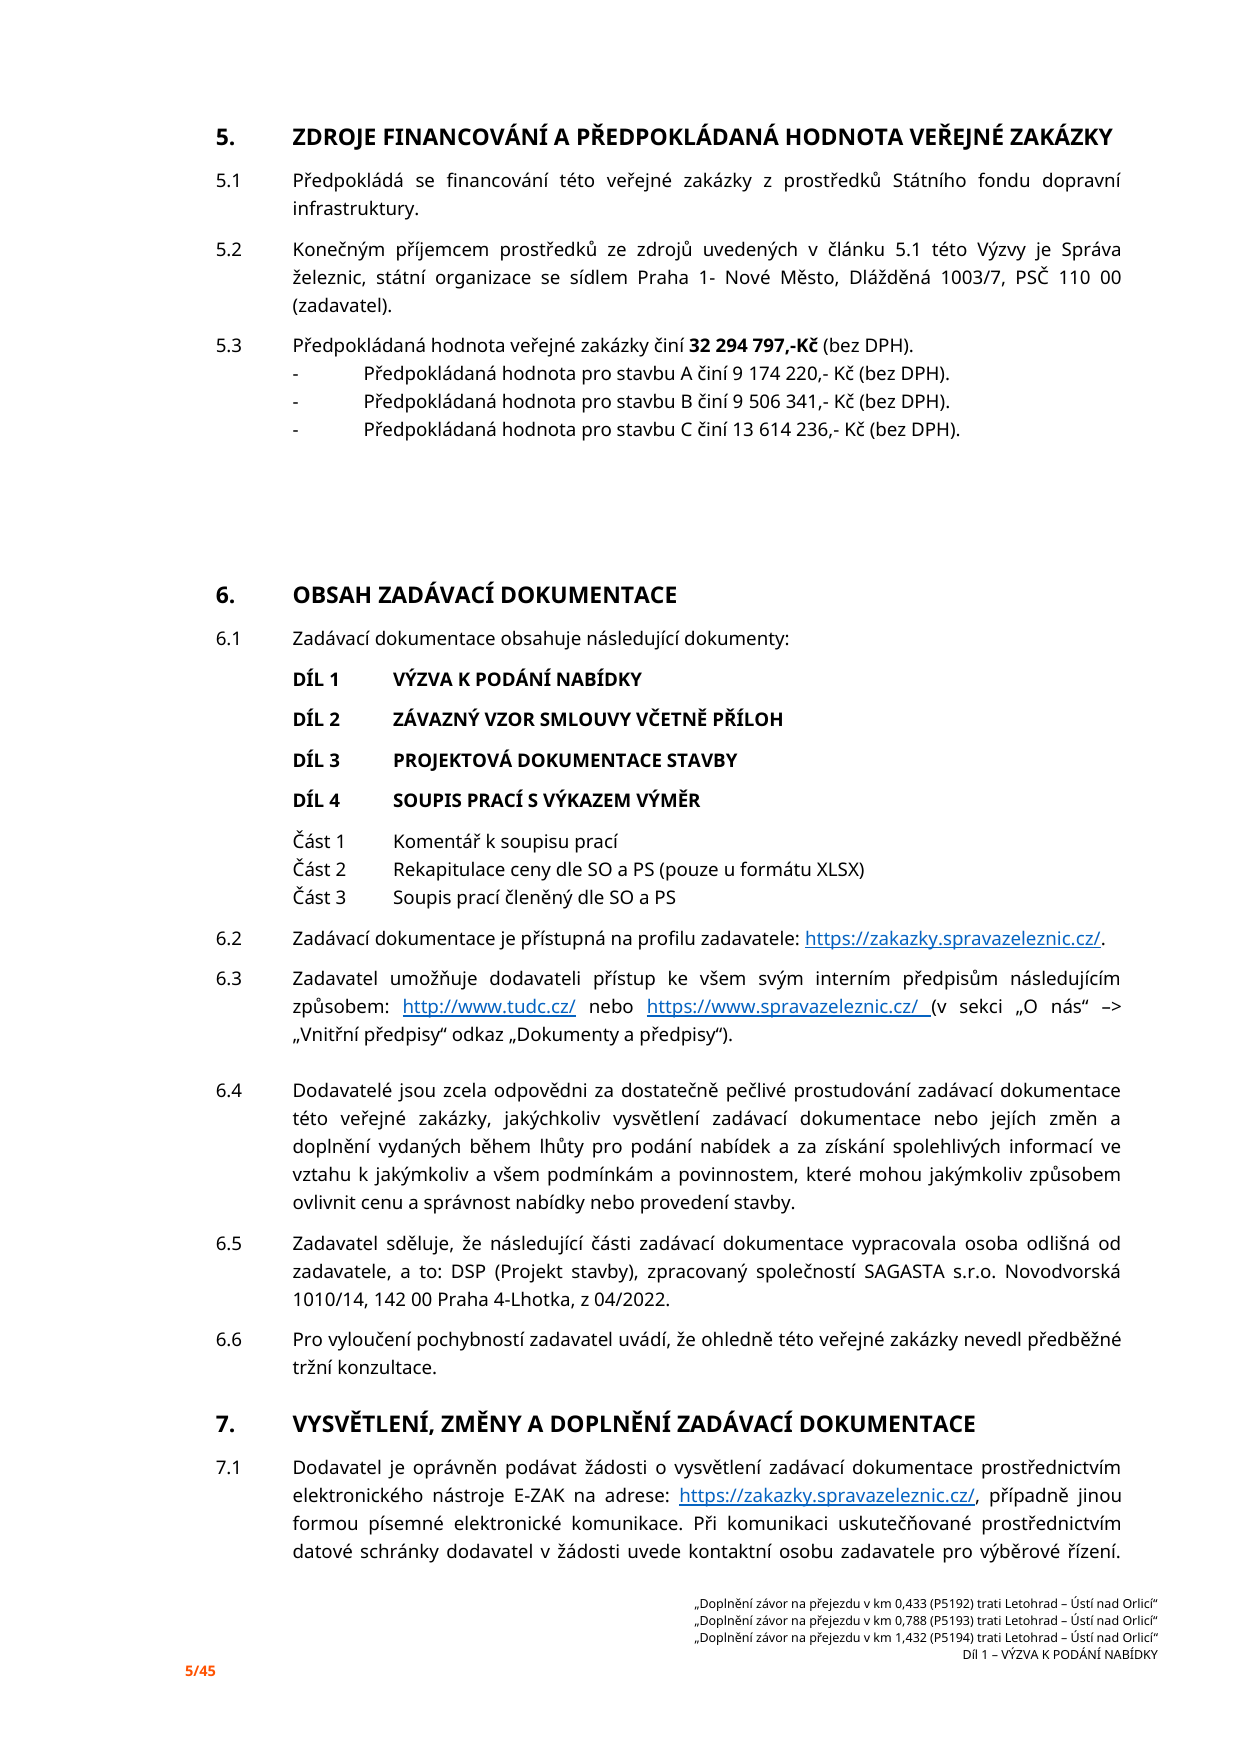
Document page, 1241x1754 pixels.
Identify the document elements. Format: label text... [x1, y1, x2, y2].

text Předpokládá se financování této veřejné zakázky z prostředků Státního fondu dopravní infrastruktury. [216, 167, 1122, 221]
text DÍL 1 VÝZVA K PODÁNÍ NABÍDKY [292, 666, 1122, 692]
text Část 1 Komentář k soupisu prací [292, 828, 1122, 854]
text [216, 1454, 1122, 1564]
text Část 3 Soupis prací členěný dle SO a PS [292, 884, 1122, 910]
text Zadavatel sděluje, že následující části zadávací dokumentace vypracovala osoba odlišná od zadavatele, a to: DSP (Projekt stavby), zpracovaný společností SAGASTA s.r.o. Novodvorská 1010/14, 142 00 Praha 4-Lhotka, z 04/2022. [216, 1230, 1122, 1312]
text DÍL 4 SOUPIS PRACÍ S VÝKAZEM VÝMĚR [292, 788, 1122, 813]
text VYSVĚTLENÍ, ZMĚNY A DOPLNĚNÍ ZADÁVACÍ DOKUMENTACE [216, 1408, 1122, 1439]
text Dodavatelé jsou zcela odpovědni za dostatečně pečlivé prostudování zadávací dokumentace této veřejné zakázky, jakýchkoliv vysvětlení zadávací dokumentace nebo jejích změn a doplnění vydaných během lhůty pro podání nabídek a za získání spolehlivých informací ve vztahu k jakýmkoliv a všem podmínkám a povinnostem, které mohou jakýmkoliv způsobem ovlivnit cenu a správnost nabídky nebo provedení stavby. [216, 1077, 1122, 1215]
text Pro vyloučení pochybností zadavatel uvádí, že ohledně této veřejné zakázky nevedl předběžné tržní konzultace. [216, 1327, 1122, 1380]
text ZDROJE FINANCOVÁNÍ A PŘEDPOKLÁDANÁ HODNOTA VEŘEJNÉ ZAKÁZKY [216, 121, 1122, 152]
text Zadávací dokumentace obsahuje následující dokumenty: [216, 626, 1122, 651]
text Zadávací dokumentace je přístupná na profilu zadavatele: https://zakazky.spravazeleznic.cz/. [216, 925, 1122, 950]
text Zadavatel umožňuje dodavateli přístup ke všem svým interním předpisům následujícím způsobem: http://www.tudc.cz/ nebo https://www.spravazeleznic.cz/ (v sekci „O nás“ –> „Vnitřní předpisy“ odkaz „Dokumenty a předpisy“). [216, 965, 1122, 1047]
list - Předpokládaná hodnota pro stavbu B činí 9 506 341,- Kč (bez DPH). [292, 389, 1122, 414]
text DÍL 3 PROJEKTOVÁ DOKUMENTACE STAVBY [292, 747, 1122, 773]
text Předpokládaná hodnota veřejné zakázky činí 32 294 797,-Kč (bez DPH). [216, 333, 1122, 358]
text OBSAH ZADÁVACÍ DOKUMENTACE [216, 579, 1122, 610]
list - Předpokládaná hodnota pro stavbu A činí 9 174 220,- Kč (bez DPH). [292, 361, 1122, 386]
text - Předpokládaná hodnota pro stavbu C činí 13 614 236,- Kč (bez DPH). [292, 417, 1122, 442]
text Konečným příjemcem prostředků ze zdrojů uvedených v článku 5.1 této Výzvy je Správa železnic, státní organizace se sídlem Praha 1- Nové Město, Dlážděná 1003/7, PSČ 110 00 (zadavatel). [216, 236, 1122, 318]
text DÍL 2 ZÁVAZNÝ VZOR SMLOUVY VČETNĚ PŘÍLOH [292, 707, 1122, 732]
text Část 2 Rekapitulace ceny dle SO a PS (pouze u formátu XLSX) [292, 856, 1122, 882]
